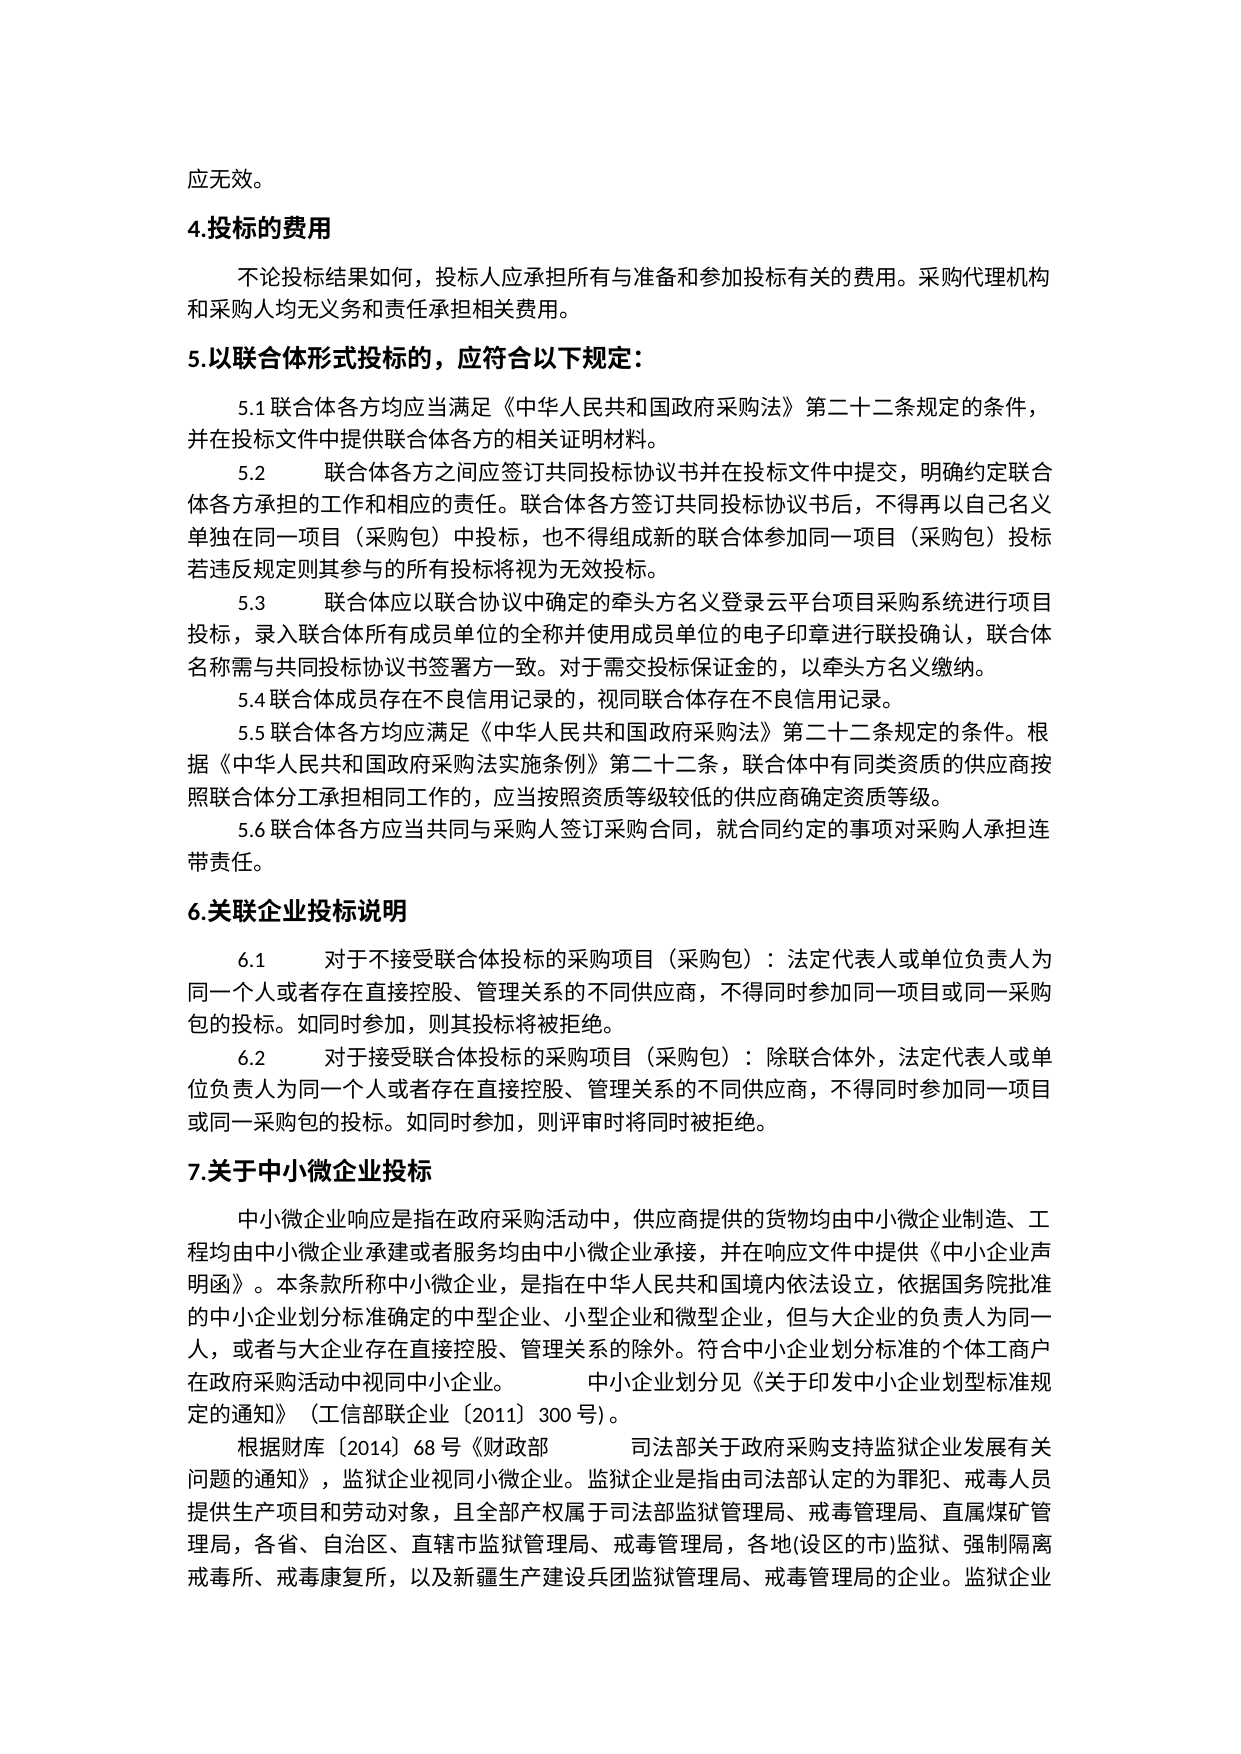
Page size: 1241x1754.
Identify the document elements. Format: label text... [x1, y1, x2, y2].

text 5.1联合体各方均应当满足《中华人民共和国政府采购法》第二十二条规定的条件，并在投标文件中提供联合体各方的相关证明材料。 [187, 389, 1053, 454]
text 中小微企业响应是指在政府采购活动中，供应商提供的货物均由中小微企业制造、工程均由中小微企业承建或者服务均由中小微企业承接，并在响应文件中提供《中小企业声明函》。本条款所称中小微企业，是指在中华人民共和国境内依法设立，依据国务院批准的中小企业划分标准确定的中型企业、小型企业和微型企业，但与大企业的负责人为同一人，或者与大企业存在直接控股、管理关系的除外。符合中小企业划分标准的个体工商户，在政府采购活动中视同中小企业。 中小企业划分见《关于印发中小企业划型标准规定的通知》（工信部联企业〔2011〕300号) 。 [187, 1202, 1053, 1429]
text 4.投标的费用 [187, 194, 1053, 259]
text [187, 162, 1053, 194]
text 5.以联合体形式投标的，应符合以下规定： [187, 324, 1053, 389]
text 7.关于中小微企业投标 [187, 1137, 1053, 1202]
text 5.3 联合体应以联合协议中确定的牵头方名义登录云平台项目采购系统进行项目投标，录入联合体所有成员单位的全称并使用成员单位的电子印章进行联投确认，联合体名称需与共同投标协议书签署方一致。对于需交投标保证金的，以牵头方名义缴纳。 [187, 584, 1053, 682]
text 5.2 联合体各方之间应签订共同投标协议书并在投标文件中提交，明确约定联合体各方承担的工作和相应的责任。联合体各方签订共同投标协议书后，不得再以自己名义单独在同一项目（采购包）中投标，也不得组成新的联合体参加同一项目（采购包）投标，若违反规定则其参与的所有投标将视为无效投标。 [187, 454, 1053, 584]
text 6.2 对于接受联合体投标的采购项目（采购包）：除联合体外，法定代表人或单位负责人为同一个人或者存在直接控股、管理关系的不同供应商，不得同时参加同一项目或同一采购包的投标。如同时参加，则评审时将同时被拒绝。 [187, 1039, 1053, 1137]
text 6.1 对于不接受联合体投标的采购项目（采购包）：法定代表人或单位负责人为同一个人或者存在直接控股、管理关系的不同供应商，不得同时参加同一项目或同一采购包的投标。如同时参加，则其投标将被拒绝。 [187, 942, 1053, 1039]
text 5.6联合体各方应当共同与采购人签订采购合同，就合同约定的事项对采购人承担连带责任。 [187, 812, 1053, 877]
text 6.关联企业投标说明 [187, 877, 1053, 942]
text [187, 1429, 1053, 1592]
text 5.5联合体各方均应满足《中华人民共和国政府采购法》第二十二条规定的条件。根据《中华人民共和国政府采购法实施条例》第二十二条，联合体中有同类资质的供应商按照联合体分工承担相同工作的，应当按照资质等级较低的供应商确定资质等级。 [187, 714, 1053, 812]
text 5.4联合体成员存在不良信用记录的，视同联合体存在不良信用记录。 [187, 682, 1053, 714]
text 不论投标结果如何，投标人应承担所有与准备和参加投标有关的费用。采购代理机构和采购人均无义务和责任承担相关费用。 [187, 259, 1053, 324]
